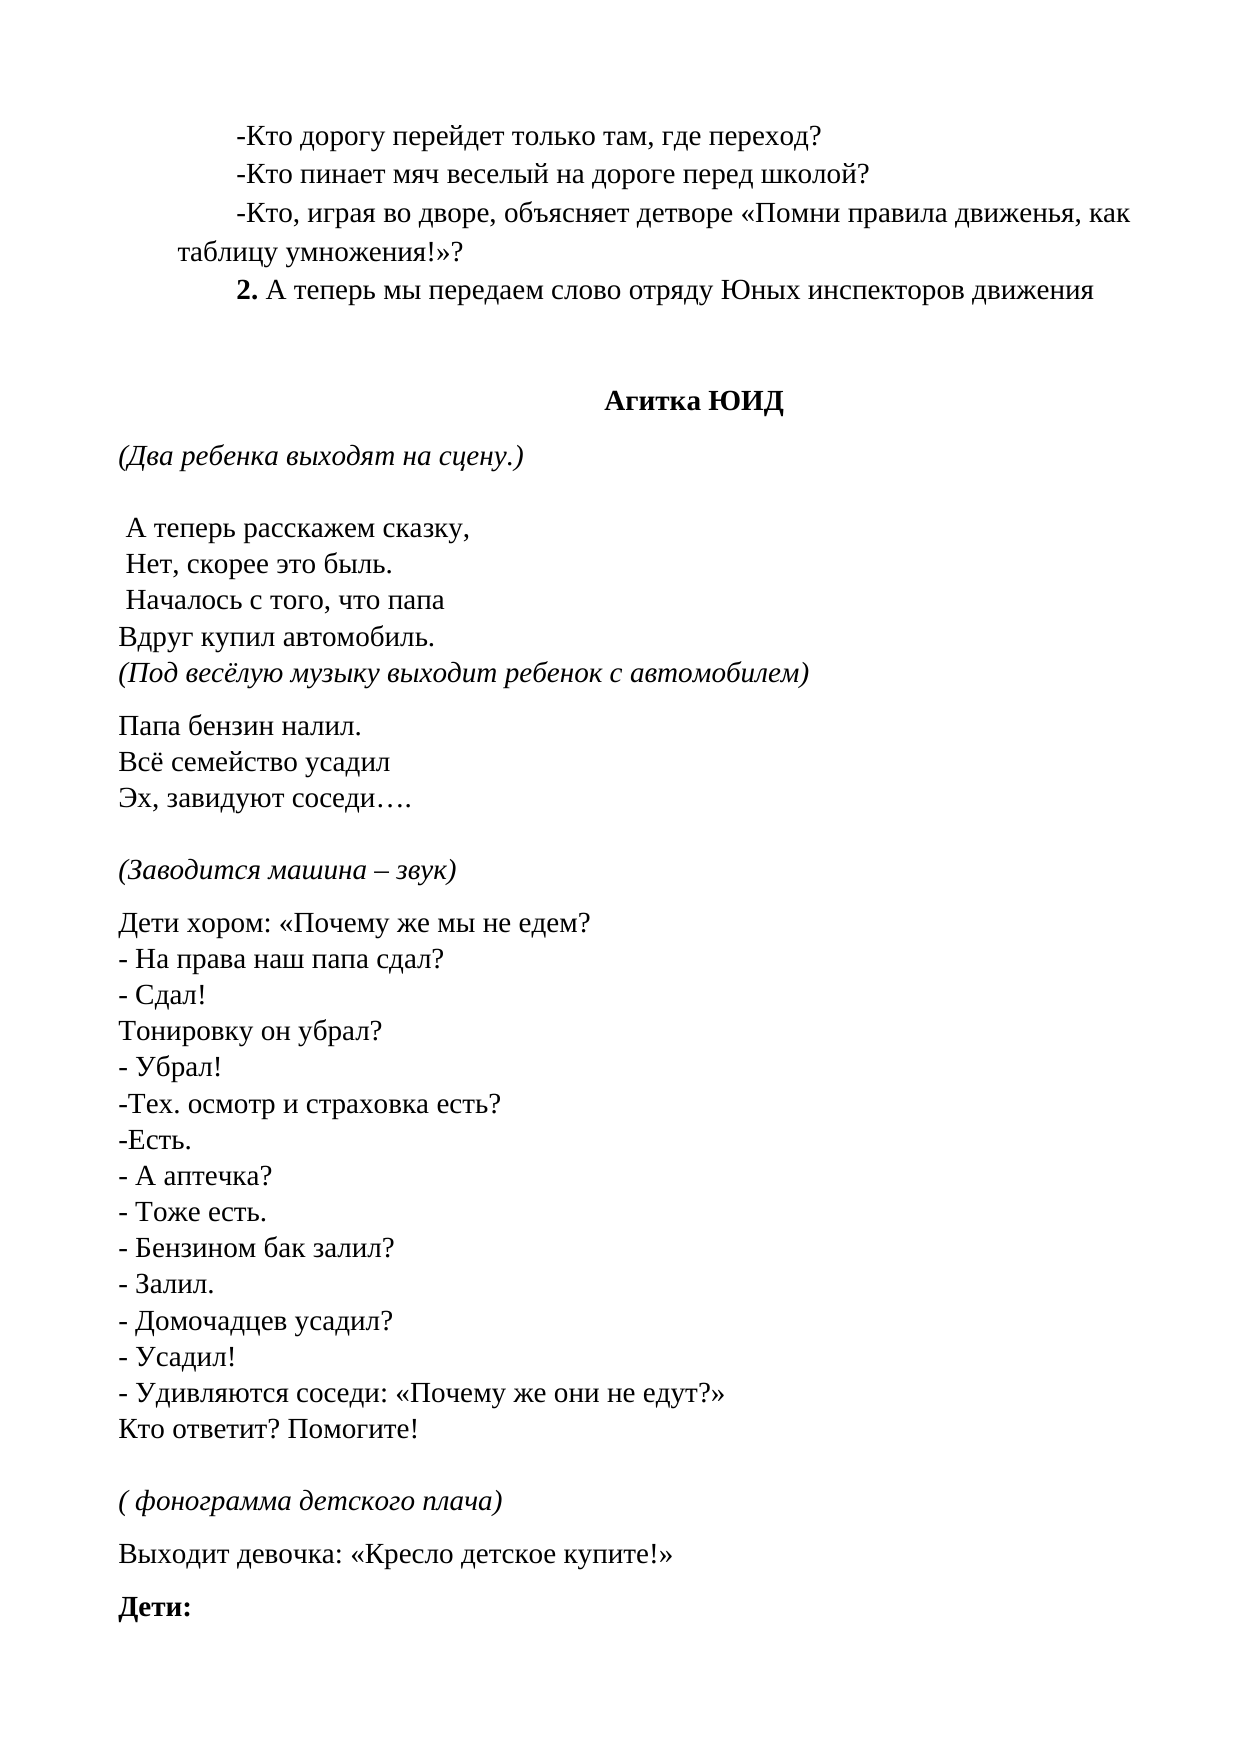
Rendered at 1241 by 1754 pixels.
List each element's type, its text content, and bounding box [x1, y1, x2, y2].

text Началось с того, что папа [118, 582, 1152, 616]
text -Кто дорогу перейдет только там, где переход? [177, 118, 1152, 152]
text 2. А теперь мы передаем слово отряду Юных инспекторов движения [177, 272, 1152, 306]
text (Два ребенка выходят на сцену.) [118, 438, 1152, 471]
text - Бензином бак залил? [118, 1230, 1152, 1264]
text Агитка ЮИД [177, 383, 1152, 416]
text Дети хором: «Почему же мы не едем? [118, 905, 1152, 938]
text - Убрал! -Тех. осмотр и страховка есть? [118, 1049, 1152, 1119]
text Кто ответит? Помогите! [118, 1411, 1152, 1444]
text - Усадил! [118, 1339, 1152, 1372]
text А теперь расскажем сказку, [118, 510, 1152, 544]
text - Удивляются соседи: «Почему же они не едут?» [118, 1375, 1152, 1408]
text Всё семейство усадил [118, 744, 1152, 777]
text - Домочадцев усадил? [118, 1303, 1152, 1336]
text Эх, завидуют соседи…. [118, 780, 1152, 813]
text - А аптечка? [118, 1158, 1152, 1192]
text -Есть. [118, 1122, 1152, 1155]
text (Под весёлую музыку выходит ребенок с автомобилем) [118, 655, 1152, 688]
text Нет, скорее это быль. [118, 546, 1152, 580]
text Выходит девочка: «Кресло детское купите!» [118, 1536, 1152, 1570]
text -Кто пинает мяч веселый на дороге перед школой? [177, 157, 1152, 190]
text ( фонограмма детского плача) [118, 1483, 1152, 1517]
text Тонировку он убрал? [118, 1013, 1152, 1047]
text - Тоже есть. [118, 1194, 1152, 1228]
text (Заводится машина – звук) [118, 852, 1152, 886]
text Дети: [118, 1589, 1152, 1622]
text - Сдал! [118, 977, 1152, 1011]
text - Залил. [118, 1266, 1152, 1300]
text - На права наш папа сдал? [118, 941, 1152, 975]
text Папа бензин налил. [118, 708, 1152, 741]
text Вдруг купил автомобиль. [118, 619, 1152, 652]
text -Кто, играя во дворе, объясняет детворе «Помни правила движенья, как таблицу умножения!»? [177, 195, 1152, 267]
